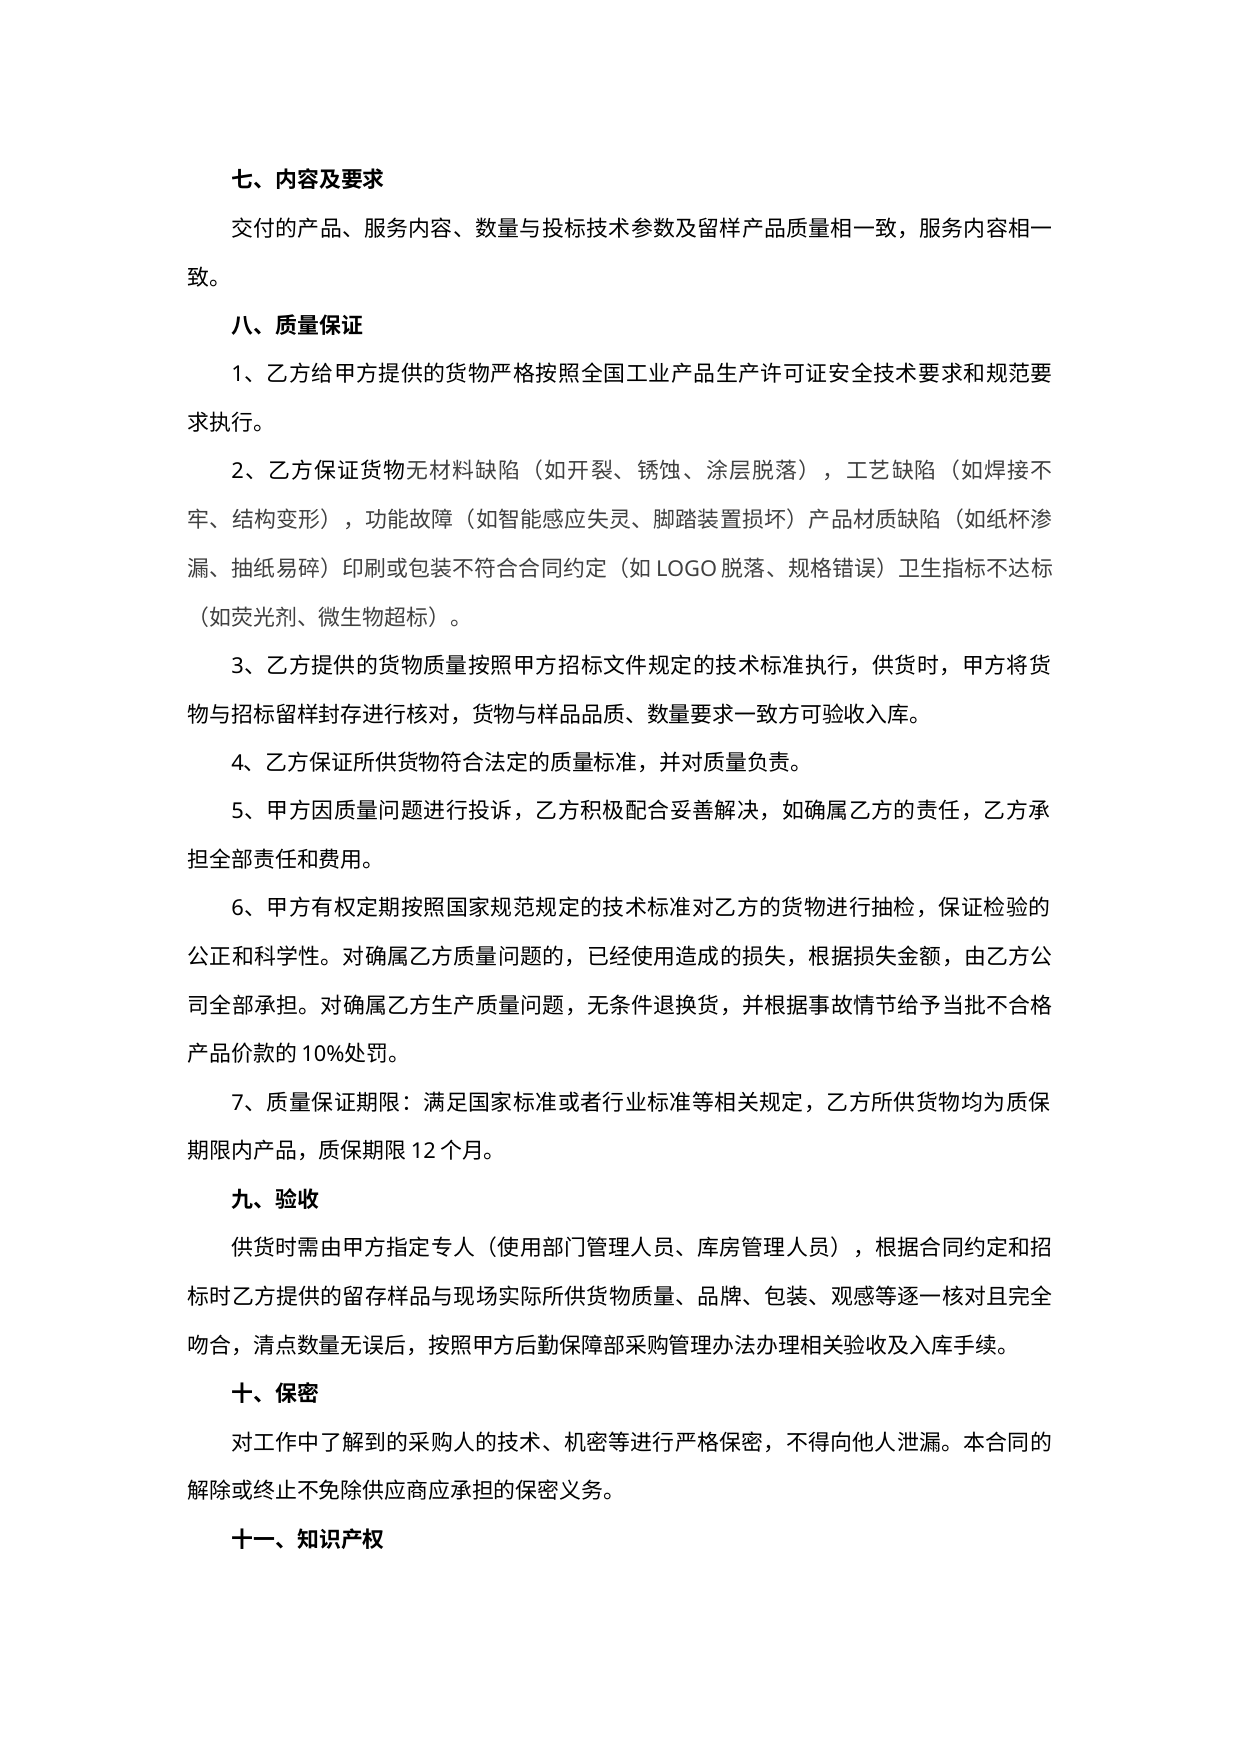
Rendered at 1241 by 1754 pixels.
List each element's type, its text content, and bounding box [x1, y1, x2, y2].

text 3、乙方提供的货物质量按照甲方招标文件规定的技术标准执行，供货时，甲方将货物与招标留样封存进行核对，货物与样品品质、数量要求一致方可验收入库。 [187, 647, 1053, 729]
text 九、验收 [187, 1182, 1053, 1214]
text 供货时需由甲方指定专人（使用部门管理人员、库房管理人员），根据合同约定和招标时乙方提供的留存样品与现场实际所供货物质量、品牌、包装、观感等逐一核对且完全吻合，清点数量无误后，按照甲方后勤保障部采购管理办法办理相关验收及入库手续。 [187, 1230, 1053, 1360]
list 2、乙方保证货物无材料缺陷（如开裂、锈蚀、涂层脱落），工艺缺陷（如焊接不牢、结构变形），功能故障（如智能感应失灵、脚踏装置损坏）产品材质缺陷（如纸杯渗漏、抽纸易碎）印刷或包装不符合合同约定（如LOGO脱落、规格错误）卫生指标不达标（如荧光剂、微生物超标）。 [187, 453, 1053, 632]
text 八、质量保证 [187, 307, 1053, 340]
text 4、乙方保证所供货物符合法定的质量标准，并对质量负责。 [187, 744, 1053, 777]
text 十一、知识产权 [187, 1521, 1053, 1554]
text 1、乙方给甲方提供的货物严格按照全国工业产品生产许可证安全技术要求和规范要求执行。 [187, 356, 1053, 437]
text 交付的产品、服务内容、数量与投标技术参数及留样产品质量相一致，服务内容相一致。 [187, 210, 1053, 292]
text 七、内容及要求 [187, 162, 1053, 194]
text 7、质量保证期限：满足国家标准或者行业标准等相关规定，乙方所供货物均为质保期限内产品，质保期限12个月。 [187, 1084, 1053, 1166]
text 5、甲方因质量问题进行投诉，乙方积极配合妥善解决，如确属乙方的责任，乙方承担全部责任和费用。 [187, 793, 1053, 874]
text 6、甲方有权定期按照国家规范规定的技术标准对乙方的货物进行抽检，保证检验的公正和科学性。对确属乙方质量问题的，已经使用造成的损失，根据损失金额，由乙方公司全部承担。对确属乙方生产质量问题，无条件退换货，并根据事故情节给予当批不合格产品价款的10%处罚。 [187, 890, 1053, 1069]
text 对工作中了解到的采购人的技术、机密等进行严格保密，不得向他人泄漏。本合同的解除或终止不免除供应商应承担的保密义务。 [187, 1424, 1053, 1505]
text 十、保密 [187, 1376, 1053, 1408]
